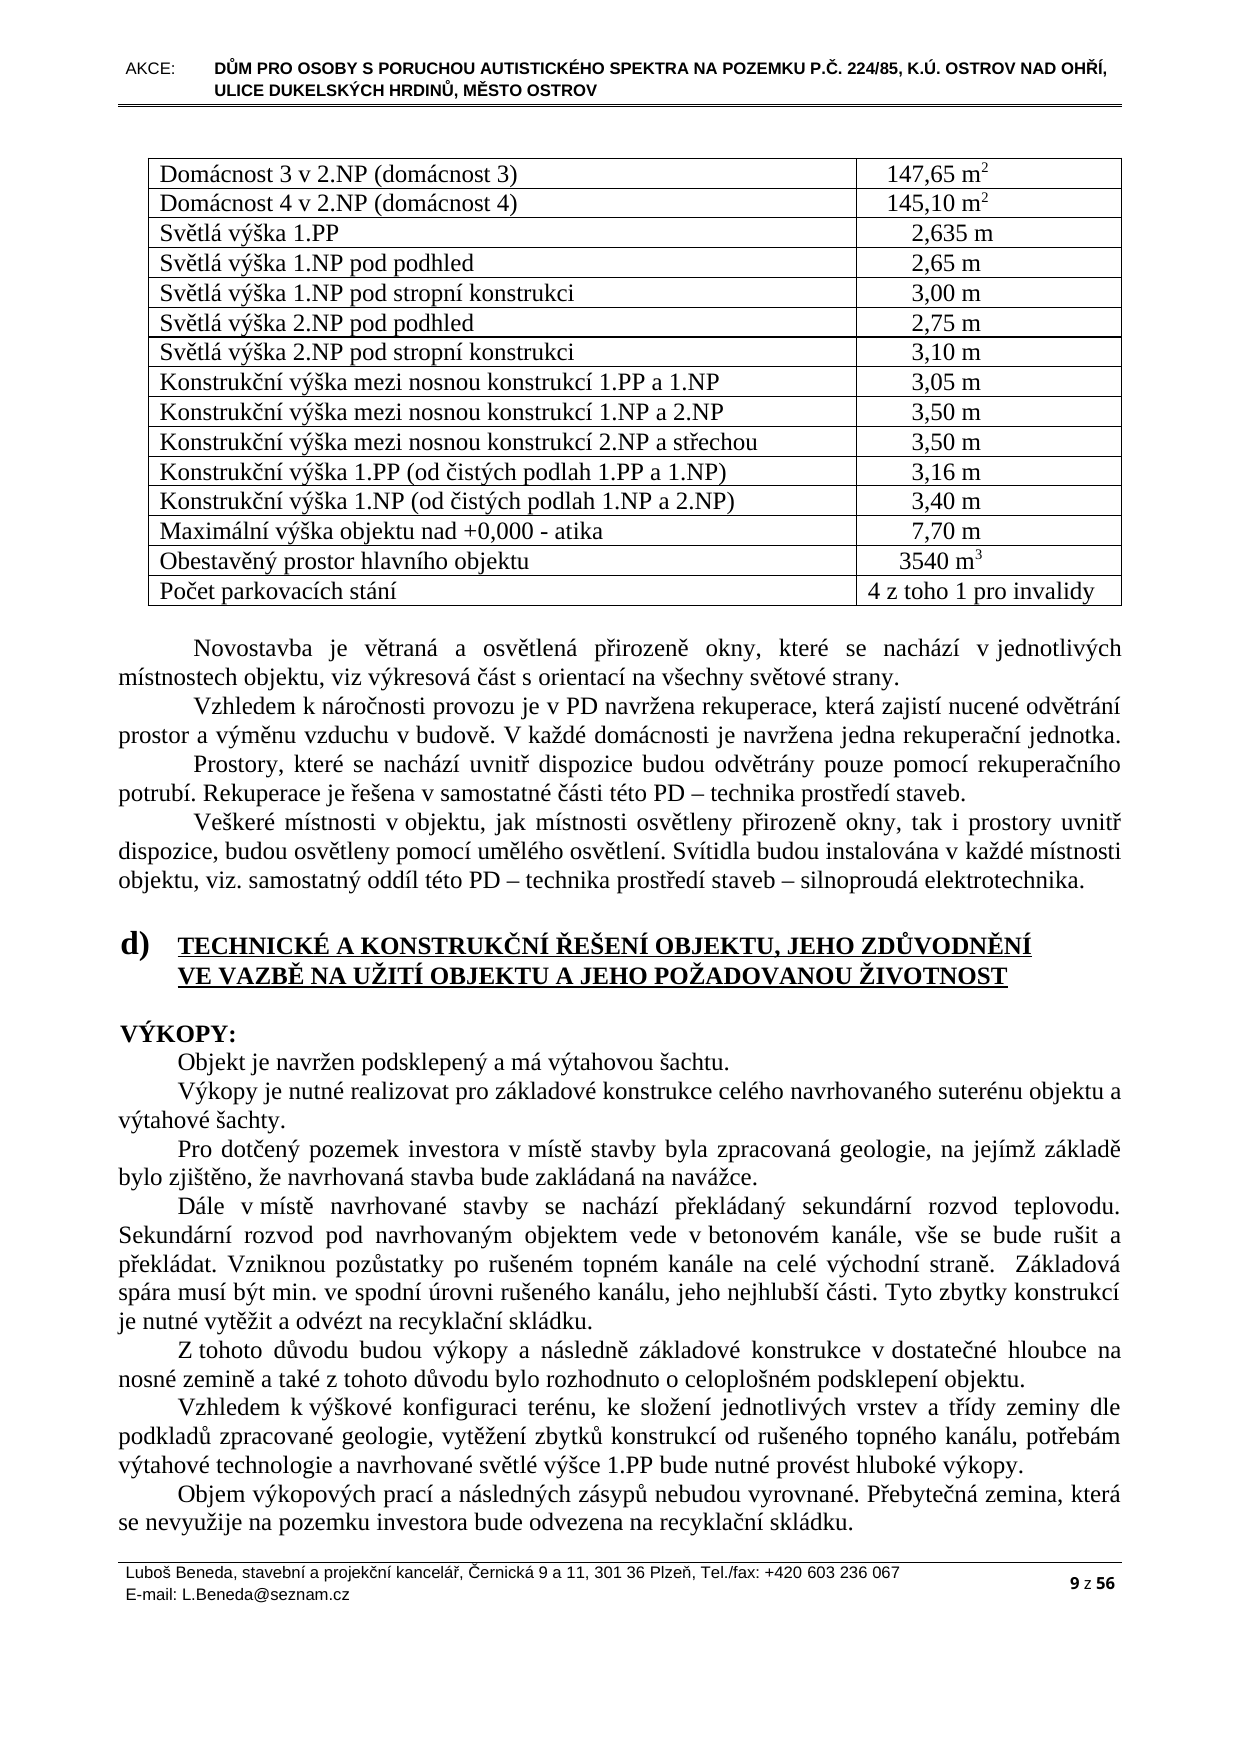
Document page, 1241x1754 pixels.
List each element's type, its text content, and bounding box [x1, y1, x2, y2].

text Veškeré místnosti v objektu, jak místnosti osvětleny přirozeně okny, tak i prostory uvnitř dispozice, budou osvětleny pomocí umělého osvětlení. Svítidla budou instalována v každé místnosti objektu, viz. samostatný oddíl této PD – technika prostředí staveb – silnoproudá elektrotechnika. [118, 807, 1121, 894]
table_cell Domácnost 4 v 2.NP (domácnost 4) [149, 189, 856, 217]
text Pro dotčený pozemek investora v místě stavby byla zpracovaná geologie, na jejímž základě bylo zjištěno, že navrhovaná stavba bude zakládaná na navážce. [118, 1134, 1122, 1191]
table_cell Světlá výška 2.NP pod podhled [149, 308, 856, 336]
table_cell 2,65 m [857, 248, 1121, 277]
text Z tohoto důvodu budou výkopy a následně základové konstrukce v dostatečné hloubce na nosné zemině a také z tohoto důvodu bylo rozhodnuto o celoplošném podsklepení objektu. [118, 1335, 1122, 1392]
table_cell 2,635 m [857, 218, 1121, 247]
table_cell 3,16 m [857, 457, 1121, 485]
text d) TECHNICKÉ A KONSTRUKČNÍ ŘEŠENÍ OBJEKTU, JEHO ZDŮVODNĚNÍ [120, 923, 1122, 961]
table_cell 7,70 m [857, 516, 1121, 545]
table_cell Světlá výška 1.PP [149, 218, 856, 247]
text Vzhledem k náročnosti provozu je v PD navržena rekuperace, která zajistí nucené odvětrání prostor a výměnu vzduchu v budově. V každé domácnosti je navržena jedna rekuperační jednotka. Prostory, které se nachází uvnitř dispozice budou odvětrány pouze pomocí rekuperačního potrubí. Rekuperace je řešena v samostatné části této PD – technika prostředí staveb. [118, 691, 1121, 807]
table_cell Konstrukční výška mezi nosnou konstrukcí 2.NP a střechou [149, 427, 856, 456]
table_cell Obestavěný prostor hlavního objektu [149, 546, 856, 575]
table_cell Domácnost 3 v 2.NP (domácnost 3) [149, 159, 856, 187]
table_cell Konstrukční výška 1.NP (od čistých podlah 1.NP a 2.NP) [149, 486, 856, 515]
table_cell 3,00 m [857, 278, 1121, 307]
table_cell 3,40 m [857, 486, 1121, 515]
table_cell 3,50 m [857, 397, 1121, 426]
table_cell Světlá výška 1.NP pod stropní konstrukci [149, 278, 856, 307]
text Objem výkopových prací a následných zásypů nebudou vyrovnané. Přebytečná zemina, která se nevyužije na pozemku investora bude odvezena na recyklační skládku. [118, 1479, 1122, 1536]
table_cell Počet parkovacích stání [149, 576, 856, 604]
table_cell Konstrukční výška 1.PP (od čistých podlah 1.PP a 1.NP) [149, 457, 856, 485]
text Výkopy je nutné realizovat pro základové konstrukce celého navrhovaného suterénu objektu a výtahové šachty. [118, 1076, 1122, 1134]
text VE VAZBĚ NA UŽITÍ OBJEKTU A JEHO POŽADOVANOU ŽIVOTNOST [120, 961, 1121, 990]
table_cell 147,65 m2 [857, 159, 1121, 187]
table_cell 3,05 m [857, 367, 1121, 396]
text Novostavba je větraná a osvětlená přirozeně okny, které se nachází v jednotlivých místnostech objektu, viz výkresová část s orientací na všechny světové strany. [118, 633, 1121, 691]
text VÝKOPY: [120, 1019, 1121, 1047]
table_cell 145,10 m2 [857, 189, 1121, 217]
text Objekt je navržen podsklepený a má výtahovou šachtu. [118, 1047, 1122, 1076]
text Dále v místě navrhované stavby se nachází překládaný sekundární rozvod teplovodu. Sekundární rozvod pod navrhovaným objektem vede v betonovém kanále, vše se bude rušit a překládat. Vzniknou pozůstatky po rušeném topném kanále na celé východní straně. Základová spára musí být min. ve spodní úrovni rušeného kanálu, jeho nejhlubší části. Tyto zbytky konstrukcí je nutné vytěžit a odvézt na recyklační skládku. [118, 1191, 1122, 1335]
table_cell 3,50 m [857, 427, 1121, 456]
table_cell Konstrukční výška mezi nosnou konstrukcí 1.NP a 2.NP [149, 397, 856, 426]
table_cell 3540 m3 [857, 546, 1121, 575]
table_cell Maximální výška objektu nad +0,000 - atika [149, 516, 856, 545]
table_cell 2,75 m [857, 308, 1121, 336]
table_cell Světlá výška 1.NP pod podhled [149, 248, 856, 277]
table_cell 4 z toho 1 pro invalidy [857, 576, 1121, 604]
table_cell Konstrukční výška mezi nosnou konstrukcí 1.PP a 1.NP [149, 367, 856, 396]
table_cell Světlá výška 2.NP pod stropní konstrukci [149, 338, 856, 366]
text Vzhledem k výškové konfiguraci terénu, ke složení jednotlivých vrstev a třídy zeminy dle podkladů zpracované geologie, vytěžení zbytků konstrukcí od rušeného topného kanálu, potřebám výtahové technologie a navrhované světlé výšce 1.PP bude nutné provést hluboké výkopy. [118, 1392, 1122, 1479]
table_cell 3,10 m [857, 338, 1121, 366]
